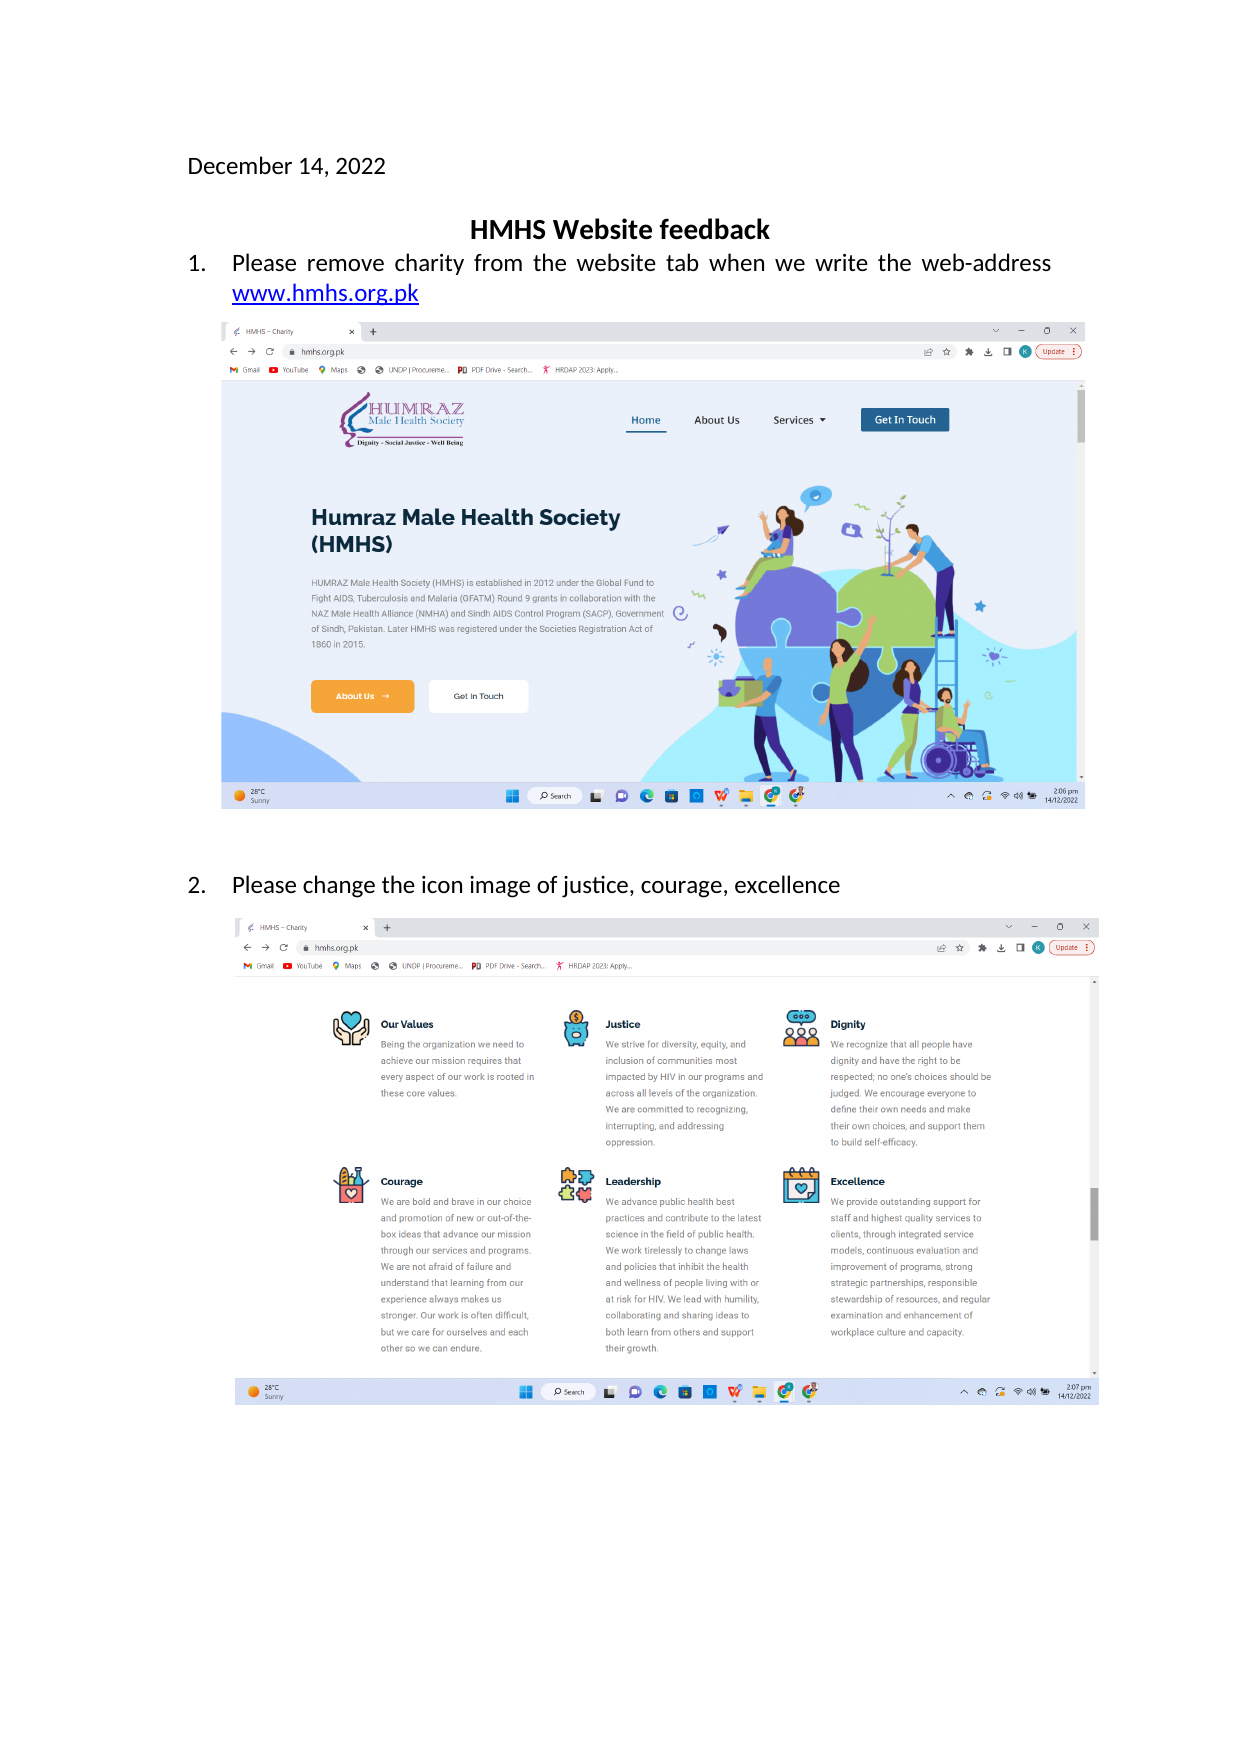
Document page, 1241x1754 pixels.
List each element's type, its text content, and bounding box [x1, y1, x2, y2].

picture [221, 322, 1086, 809]
list Please remove charity from the website tab when we write the web-address www.hmhs.org.pk [187, 247, 1053, 308]
text HMHS Website feedback [187, 211, 1053, 247]
text December 14, 2022 [187, 150, 1053, 181]
picture [235, 918, 1099, 1405]
list Please change the icon image of justice, courage, excellence [187, 869, 1053, 900]
